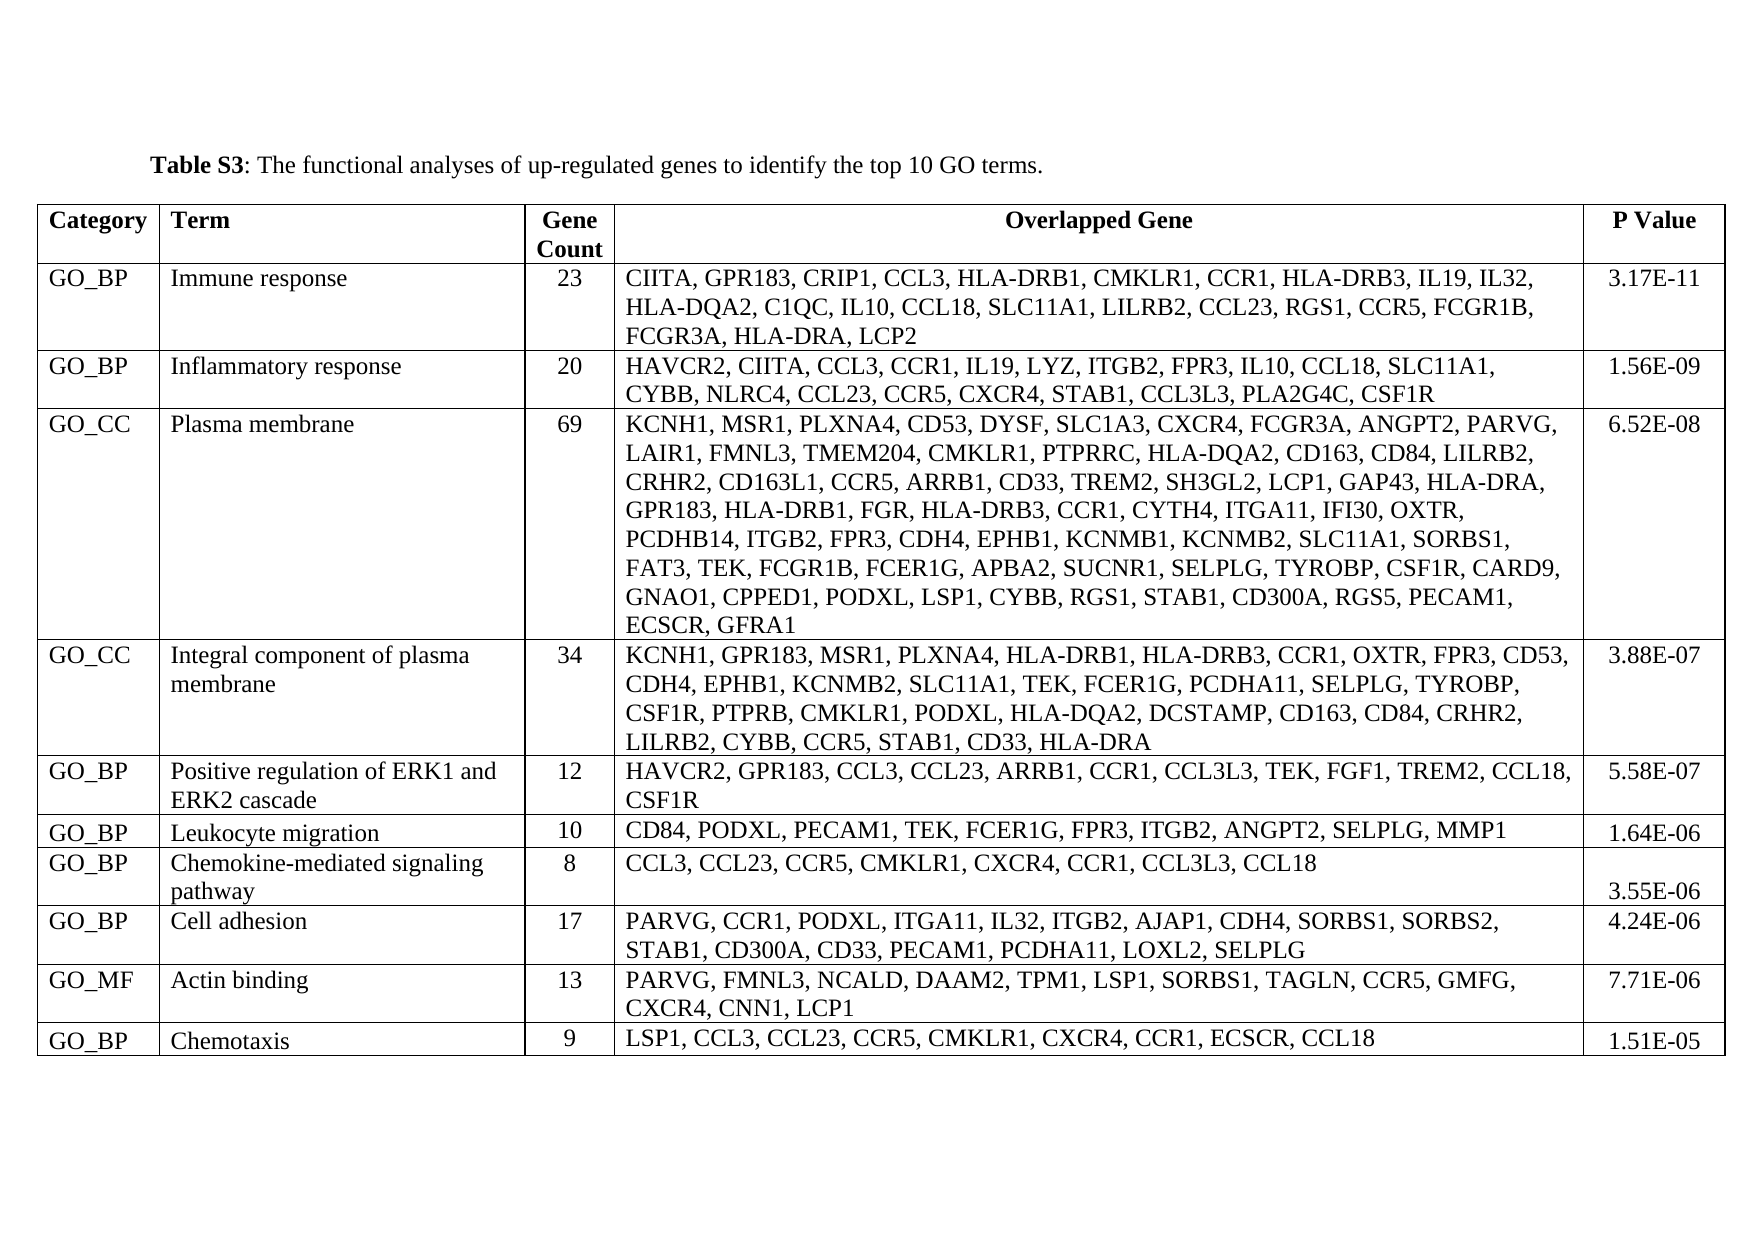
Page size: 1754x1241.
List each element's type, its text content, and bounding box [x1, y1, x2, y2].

table_cell GO_CC [38, 640, 159, 755]
table_cell KCNH1, MSR1, PLXNA4, CD53, DYSF, SLC1A3, CXCR4, FCGR3A, ANGPT2, PARVG, LAIR1, FMNL3, TMEM204, CMKLR1, PTPRRC, HLA-DQA2, CD163, CD84, LILRB2, CRHR2, CD163L1, CCR5, ARRB1, CD33, TREM2, SH3GL2, LCP1, GAP43, HLA-DRA, GPR183, HLA-DRB1, FGR, HLA-DRB3, CCR1, CYTH4, ITGA11, IFI30, OXTR, PCDHB14, ITGB2, FPR3, CDH4, EPHB1, KCNMB1, KCNMB2, SLC11A1, SORBS1, FAT3, TEK, FCGR1B, FCER1G, APBA2, SUCNR1, SELPLG, TYROBP, CSF1R, CARD9, GNAO1, CPPED1, PODXL, LSP1, CYBB, RGS1, STAB1, CD300A, RGS5, PECAM1, ECSCR, GFRA1 [615, 409, 1583, 639]
table_cell 20 [526, 351, 614, 408]
table_cell 5.58E-07 [1584, 756, 1724, 814]
table_cell 1.64E-06 [1584, 815, 1724, 847]
table_cell Immune response [160, 264, 524, 350]
table_cell GO_BP [38, 906, 159, 964]
table_cell 9 [526, 1023, 614, 1055]
table_cell CIITA, GPR183, CRIP1, CCL3, HLA-DRB1, CMKLR1, CCR1, HLA-DRB3, IL19, IL32, HLA-DQA2, C1QC, IL10, CCL18, SLC11A1, LILRB2, CCL23, RGS1, CCR5, FCGR1B, FCGR3A, HLA-DRA, LCP2 [615, 264, 1583, 350]
table_cell 3.17E-11 [1584, 264, 1724, 350]
table_cell CCL3, CCL23, CCR5, CMKLR1, CXCR4, CCR1, CCL3L3, CCL18 [615, 848, 1583, 905]
table_cell 7.71E-06 [1584, 965, 1724, 1022]
table_cell 34 [526, 640, 614, 755]
table_cell GO_CC [38, 409, 159, 639]
table_cell GO_BP [38, 264, 159, 350]
table_cell 1.56E-09 [1584, 351, 1724, 408]
table_cell GO_MF [38, 965, 159, 1022]
table_cell GO_BP [38, 848, 159, 905]
table_cell 23 [526, 264, 614, 350]
table_cell HAVCR2, CIITA, CCL3, CCR1, IL19, LYZ, ITGB2, FPR3, IL10, CCL18, SLC11A1, CYBB, NLRC4, CCL23, CCR5, CXCR4, STAB1, CCL3L3, PLA2G4C, CSF1R [615, 351, 1583, 408]
table_cell 6.52E-08 [1584, 409, 1724, 639]
table_cell 13 [526, 965, 614, 1022]
table_header Term [160, 205, 524, 262]
table_cell PARVG, CCR1, PODXL, ITGA11, IL32, ITGB2, AJAP1, CDH4, SORBS1, SORBS2, STAB1, CD300A, CD33, PECAM1, PCDHA11, LOXL2, SELPLG [615, 906, 1583, 964]
table_header Overlapped Gene [615, 205, 1583, 262]
table_cell Chemotaxis [160, 1023, 524, 1055]
table_cell Leukocyte migration [160, 815, 524, 847]
table_cell 17 [526, 906, 614, 964]
table_cell LSP1, CCL3, CCL23, CCR5, CMKLR1, CXCR4, CCR1, ECSCR, CCL18 [615, 1023, 1583, 1055]
table_cell Cell adhesion [160, 906, 524, 964]
table_cell GO_BP [38, 815, 159, 847]
table_cell GO_BP [38, 756, 159, 814]
table_cell 8 [526, 848, 614, 905]
table_cell KCNH1, GPR183, MSR1, PLXNA4, HLA-DRB1, HLA-DRB3, CCR1, OXTR, FPR3, CD53, CDH4, EPHB1, KCNMB2, SLC11A1, TEK, FCER1G, PCDHA11, SELPLG, TYROBP, CSF1R, PTPRB, CMKLR1, PODXL, HLA-DQA2, DCSTAMP, CD163, CD84, CRHR2, LILRB2, CYBB, CCR5, STAB1, CD33, HLA-DRA [615, 640, 1583, 755]
table_cell Plasma membrane [160, 409, 524, 639]
table_header P Value [1584, 205, 1724, 262]
table_cell GO_BP [38, 1023, 159, 1055]
table_header Gene Count [526, 205, 614, 262]
table_cell 4.24E-06 [1584, 906, 1724, 964]
table_cell 10 [526, 815, 614, 847]
table_cell HAVCR2, GPR183, CCL3, CCL23, ARRB1, CCR1, CCL3L3, TEK, FGF1, TREM2, CCL18, CSF1R [615, 756, 1583, 814]
table_cell CD84, PODXL, PECAM1, TEK, FCER1G, FPR3, ITGB2, ANGPT2, SELPLG, MMP1 [615, 815, 1583, 847]
table_cell Inflammatory response [160, 351, 524, 408]
table_cell 3.55E-06 [1584, 848, 1724, 905]
table_header Category [38, 205, 159, 262]
table_cell 3.88E-07 [1584, 640, 1724, 755]
table_cell Integral component of plasma membrane [160, 640, 524, 755]
table_cell Chemokine-mediated signaling pathway [160, 848, 524, 905]
table_cell GO_BP [38, 351, 159, 408]
text Table S3: The functional analyses of up-regulated genes to identify the top 10 GO terms. [150, 150, 1604, 179]
table_cell 1.51E-05 [1584, 1023, 1724, 1055]
table_cell Actin binding [160, 965, 524, 1022]
table_cell Positive regulation of ERK1 and ERK2 cascade [160, 756, 524, 814]
table_cell 12 [526, 756, 614, 814]
table_cell PARVG, FMNL3, NCALD, DAAM2, TPM1, LSP1, SORBS1, TAGLN, CCR5, GMFG, CXCR4, CNN1, LCP1 [615, 965, 1583, 1022]
table_cell 69 [526, 409, 614, 639]
